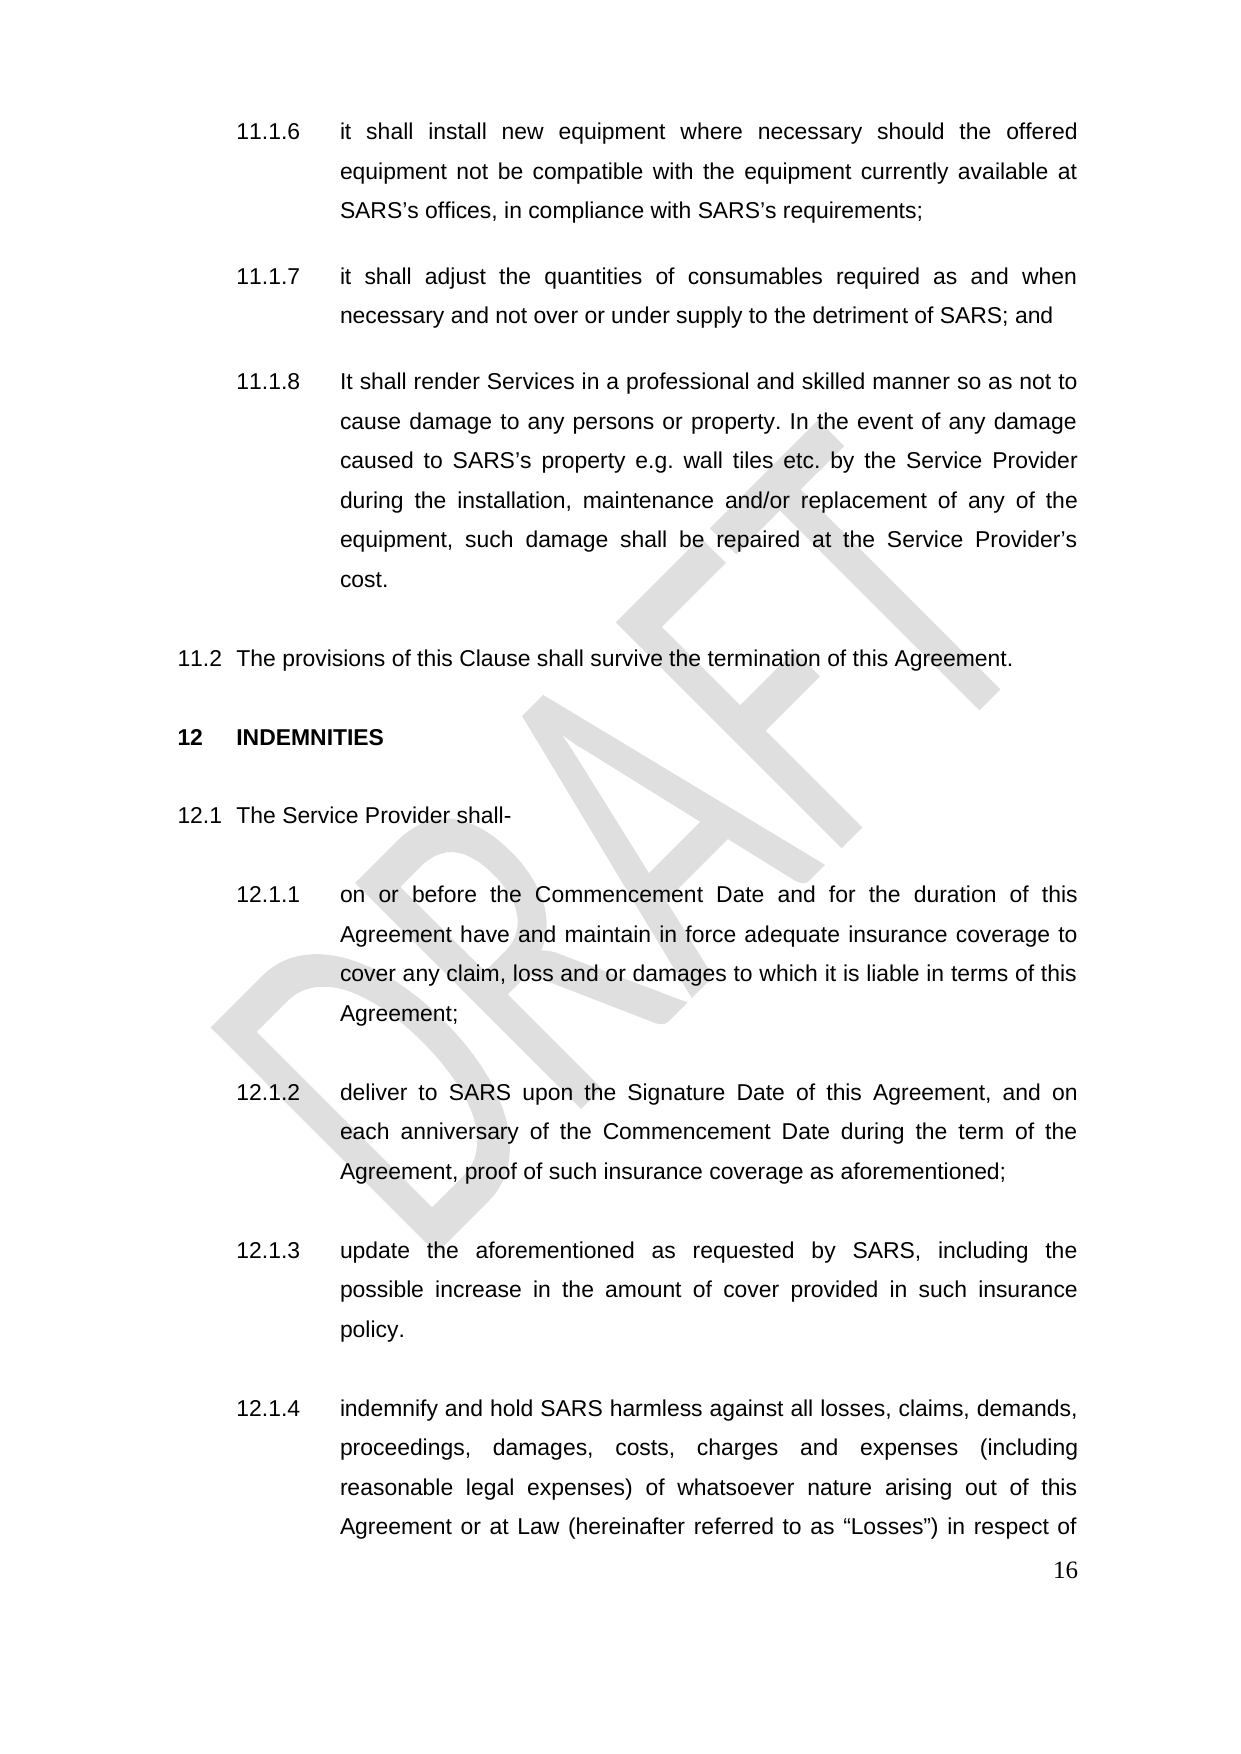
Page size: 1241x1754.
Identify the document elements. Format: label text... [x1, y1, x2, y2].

list The provisions of this Clause shall survive the termination of this Agreement. [177, 644, 1078, 671]
list INDEMNITIES [177, 723, 1078, 750]
list deliver to SARS upon the Signature Date of this Agreement, and on each anniversary of the Commencement Date during the term of the Agreement, proof of such insurance coverage as aforementioned; [236, 1079, 1078, 1184]
list on or before the Commencement Date and for the duration of this Agreement have and maintain in force adequate insurance coverage to cover any claim, loss and or damages to which it is liable in terms of this Agreement; [236, 881, 1078, 1026]
list it shall install new equipment where necessary should the offered equipment not be compatible with the equipment currently available at SARS’s offices, in compliance with SARS’s requirements; [236, 118, 1078, 223]
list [236, 1395, 1078, 1539]
list update the aforementioned as requested by SARS, including the possible increase in the amount of cover provided in such insurance policy. [236, 1237, 1078, 1342]
list The Service Provider shall- [177, 802, 1078, 829]
list It shall render Services in a professional and skilled manner so as not to cause damage to any persons or property. In the event of any damage caused to SARS’s property e.g. wall tiles etc. by the Service Provider during the installation, maintenance and/or replacement of any of the equipment, such damage shall be repaired at the Service Provider’s cost. [236, 368, 1078, 592]
list it shall adjust the quantities of consumables required as and when necessary and not over or under supply to the detriment of SARS; and [236, 263, 1078, 329]
